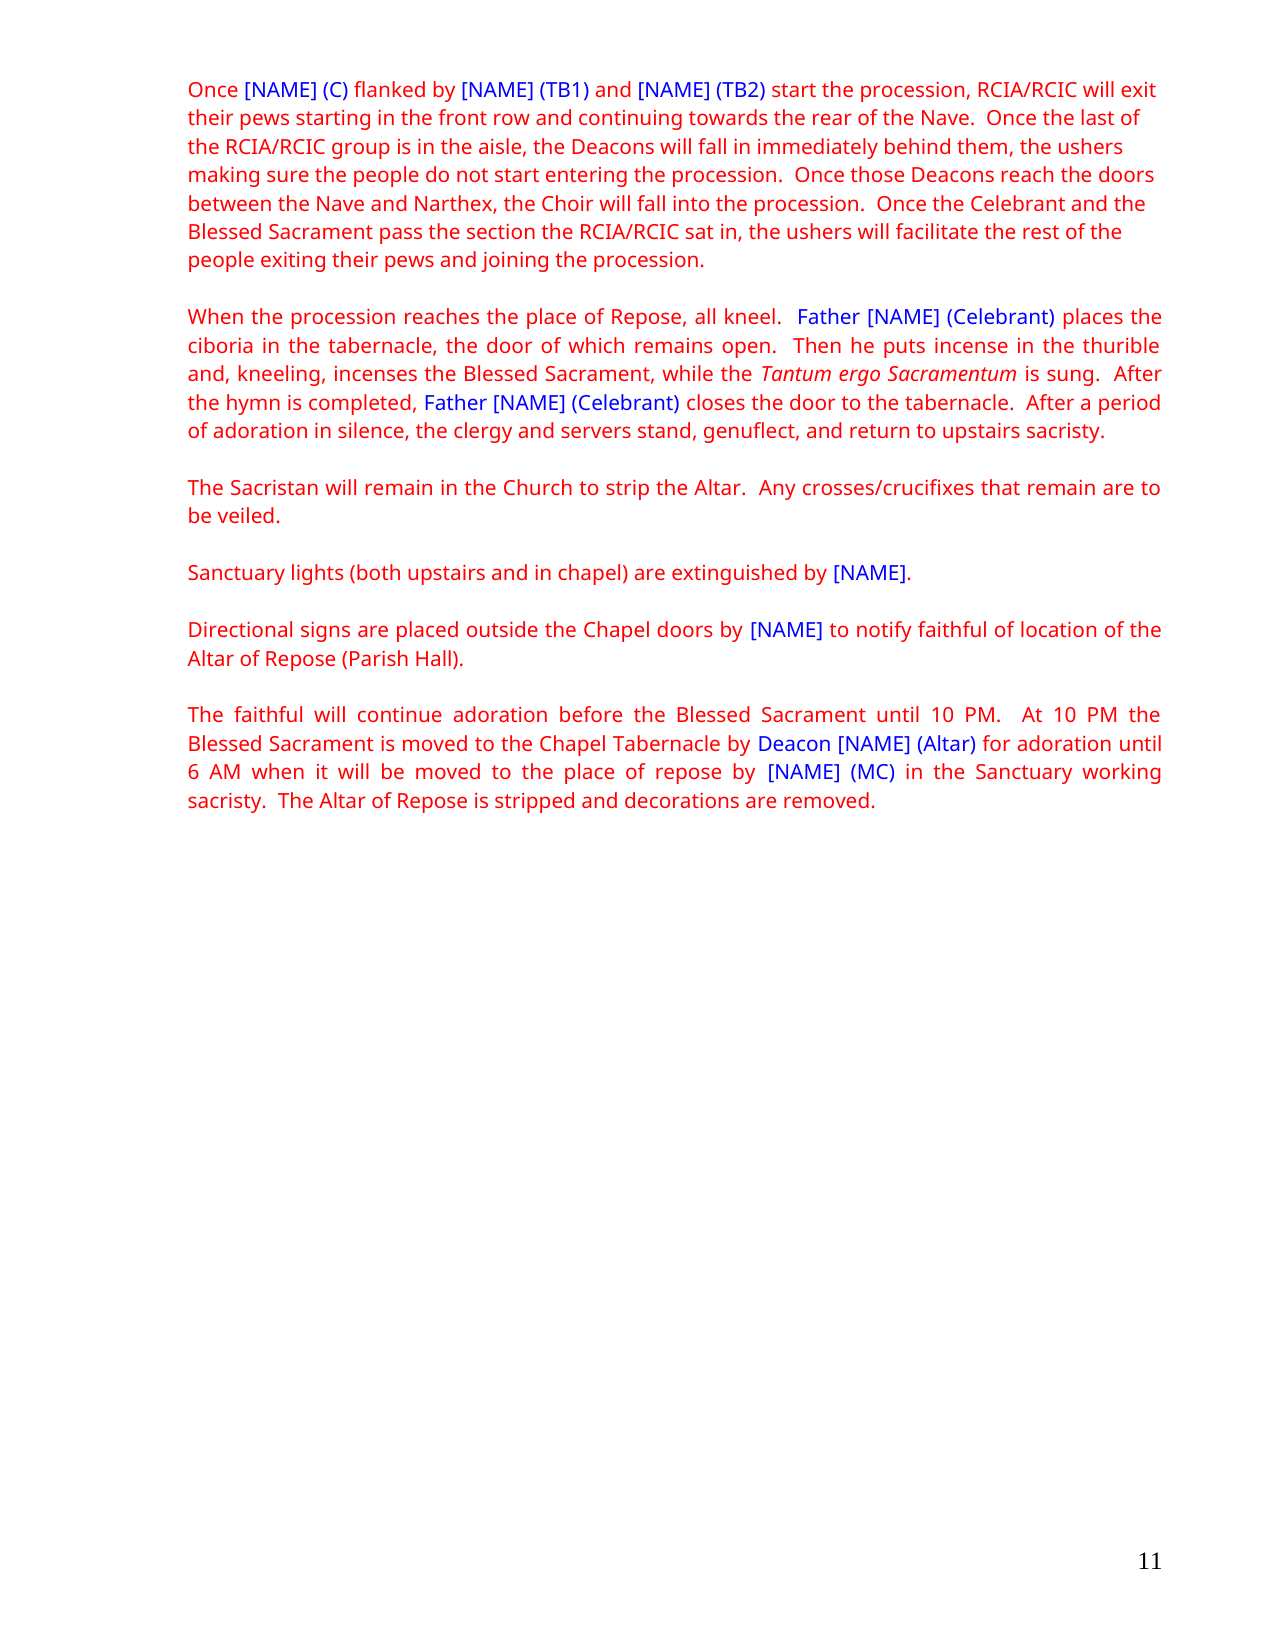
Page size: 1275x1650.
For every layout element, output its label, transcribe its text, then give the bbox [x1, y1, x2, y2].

text Directional signs are placed outside the Chapel doors by [NAME] to notify faithful of location of the Altar of Repose (Parish Hall). [187, 615, 1162, 672]
text The faithful will continue adoration before the Blessed Sacrament until 10 PM. At 10 PM the Blessed Sacrament is moved to the Chapel Tabernacle by Deacon [NAME] (Altar) for adoration until 6 AM when it will be moved to the place of repose by [NAME] (MC) in the Sanctuary working sacristy. The Altar of Repose is stripped and decorations are removed. [187, 701, 1162, 814]
text The Sacristan will remain in the Church to strip the Altar. Any crosses/crucifixes that remain are to be veiled. [187, 473, 1162, 530]
text When the procession reaches the place of Repose, all kneel. Father [NAME] (Celebrant) places the ciboria in the tabernacle, the door of which remains open. Then he puts incense in the thurible and, kneeling, incenses the Blessed Sacrament, while the Tantum ergo Sacramentum is sung. After the hymn is completed, Father [NAME] (Celebrant) closes the door to the tabernacle. After a period of adoration in silence, the clergy and servers stand, genuflect, and return to upstairs sacristy. [187, 302, 1162, 445]
text Once [NAME] (C) flanked by [NAME] (TB1) and [NAME] (TB2) start the procession, RCIA/RCIC will exit their pews starting in the front row and continuing towards the rear of the Nave. Once the last of the RCIA/RCIC group is in the aisle, the Deacons will fall in immediately behind them, the ushers making sure the people do not start entering the procession. Once those Deacons reach the doors between the Nave and Narthex, the Choir will fall into the procession. Once the Celebrant and the Blessed Sacrament pass the section the RCIA/RCIC sat in, the ushers will facilitate the rest of the people exiting their pews and joining the procession. [187, 75, 1162, 274]
text Sanctuary lights (both upstairs and in chapel) are extinguished by [NAME]. [112, 558, 1162, 587]
